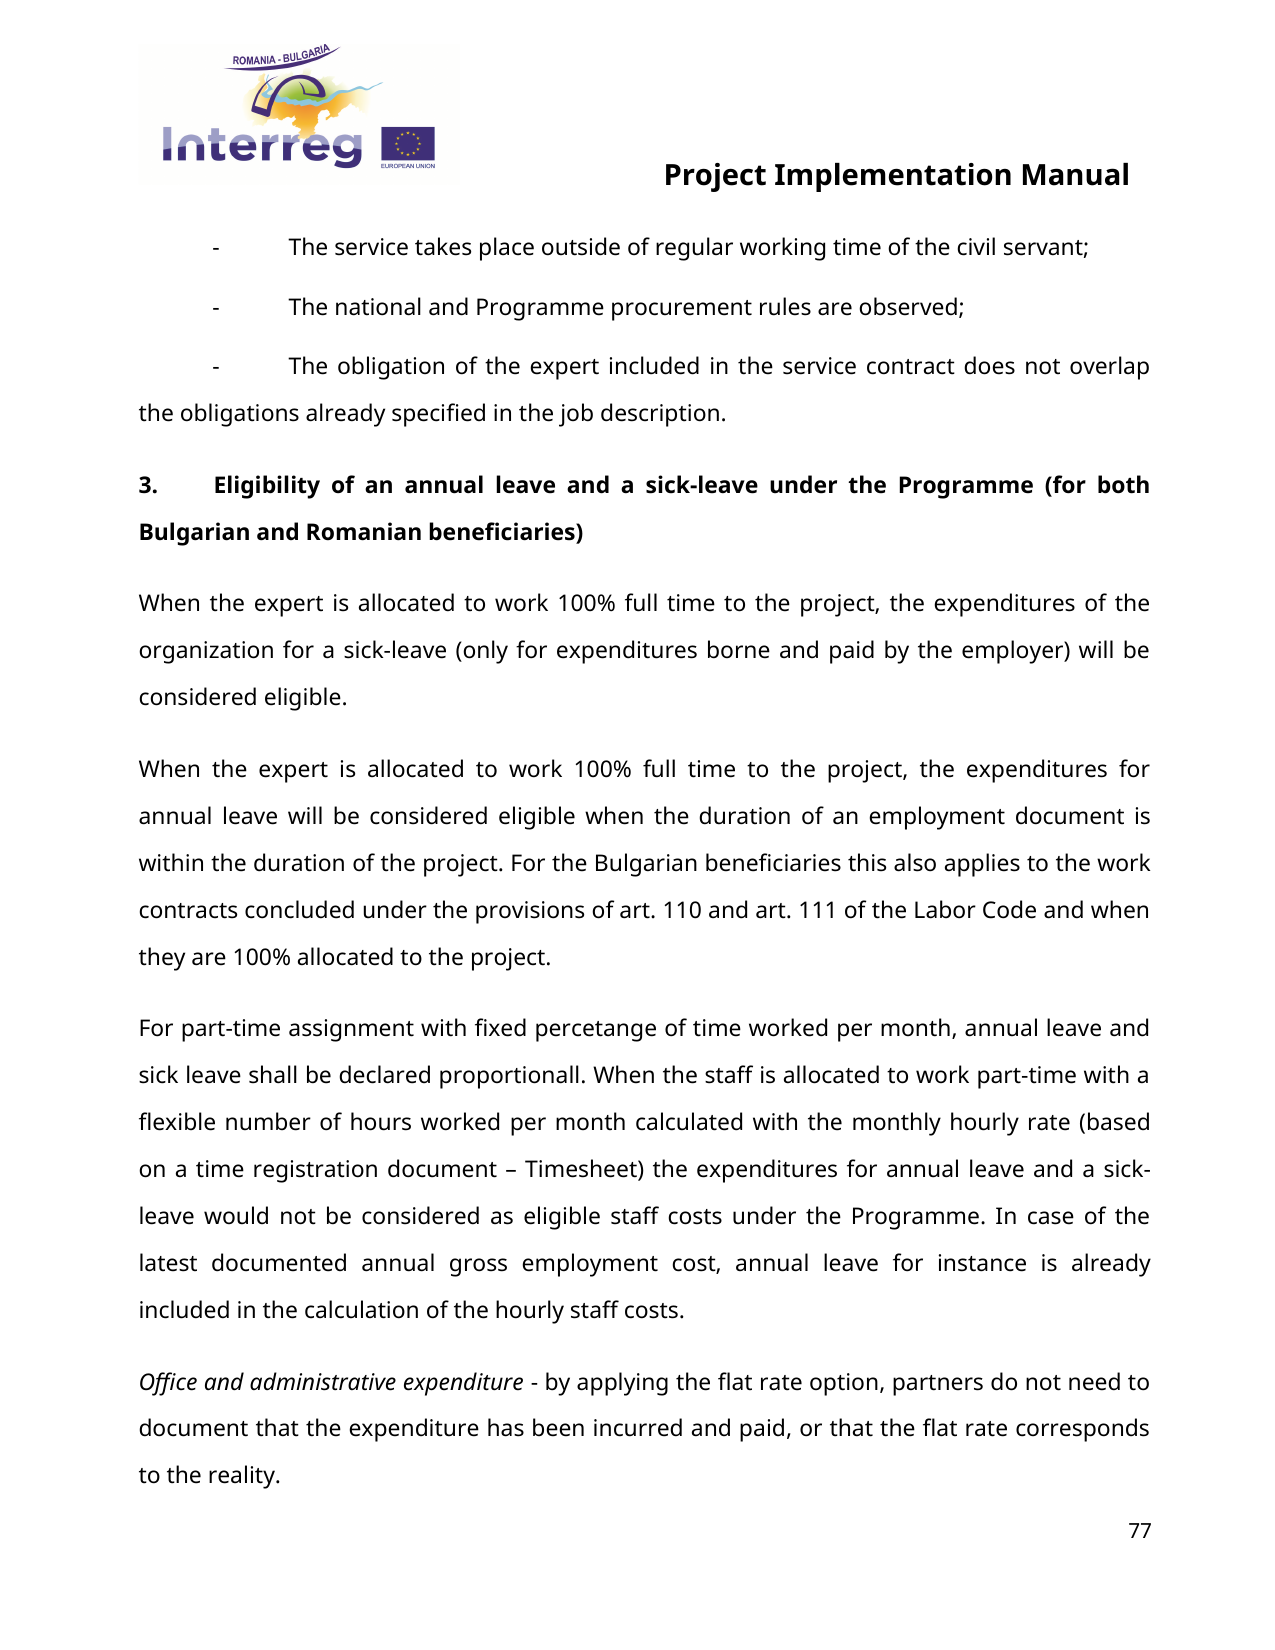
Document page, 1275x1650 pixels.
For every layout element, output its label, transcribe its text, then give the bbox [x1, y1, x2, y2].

text - The obligation of the expert included in the service contract does not overlap the obligations already specified in the job description. [138, 350, 1152, 428]
picture [138, 44, 461, 185]
text 3. Eligibility of an annual leave and a sick-leave under the Programme (for both Bulgarian and Romanian beneficiaries) [138, 468, 1152, 547]
text - The service takes place outside of regular working time of the civil servant; [138, 231, 1152, 262]
text When the expert is allocated to work 100% full time to the project, the expenditures for annual leave will be considered eligible when the duration of an employment document is within the duration of the project. For the Bulgarian beneficiaries this also applies to the work contracts concluded under the provisions of art. 110 and art. 111 of the Labor Code and when they are 100% allocated to the project. [138, 753, 1152, 972]
text For part-time assignment with fixed percetange of time worked per month, annual leave and sick leave shall be declared proportionall. When the staff is allocated to work part-time with a flexible number of hours worked per month calculated with the monthly hourly rate (based on a time registration document – Timesheet) the expenditures for annual leave and a sick-leave would not be considered as eligible staff costs under the Programme. In case of the latest documented annual gross employment cost, annual leave for instance is already included in the calculation of the hourly staff costs. [138, 1012, 1152, 1325]
text Office and administrative expenditure - by applying the flat rate option, partners do not need to document that the expenditure has been incurred and paid, or that the flat rate corresponds to the reality. [138, 1365, 1152, 1490]
text - The national and Programme procurement rules are observed; [138, 290, 1152, 322]
text When the expert is allocated to work 100% full time to the project, the expenditures of the organization for a sick-leave (only for expenditures borne and paid by the employer) will be considered eligible. [138, 587, 1152, 712]
